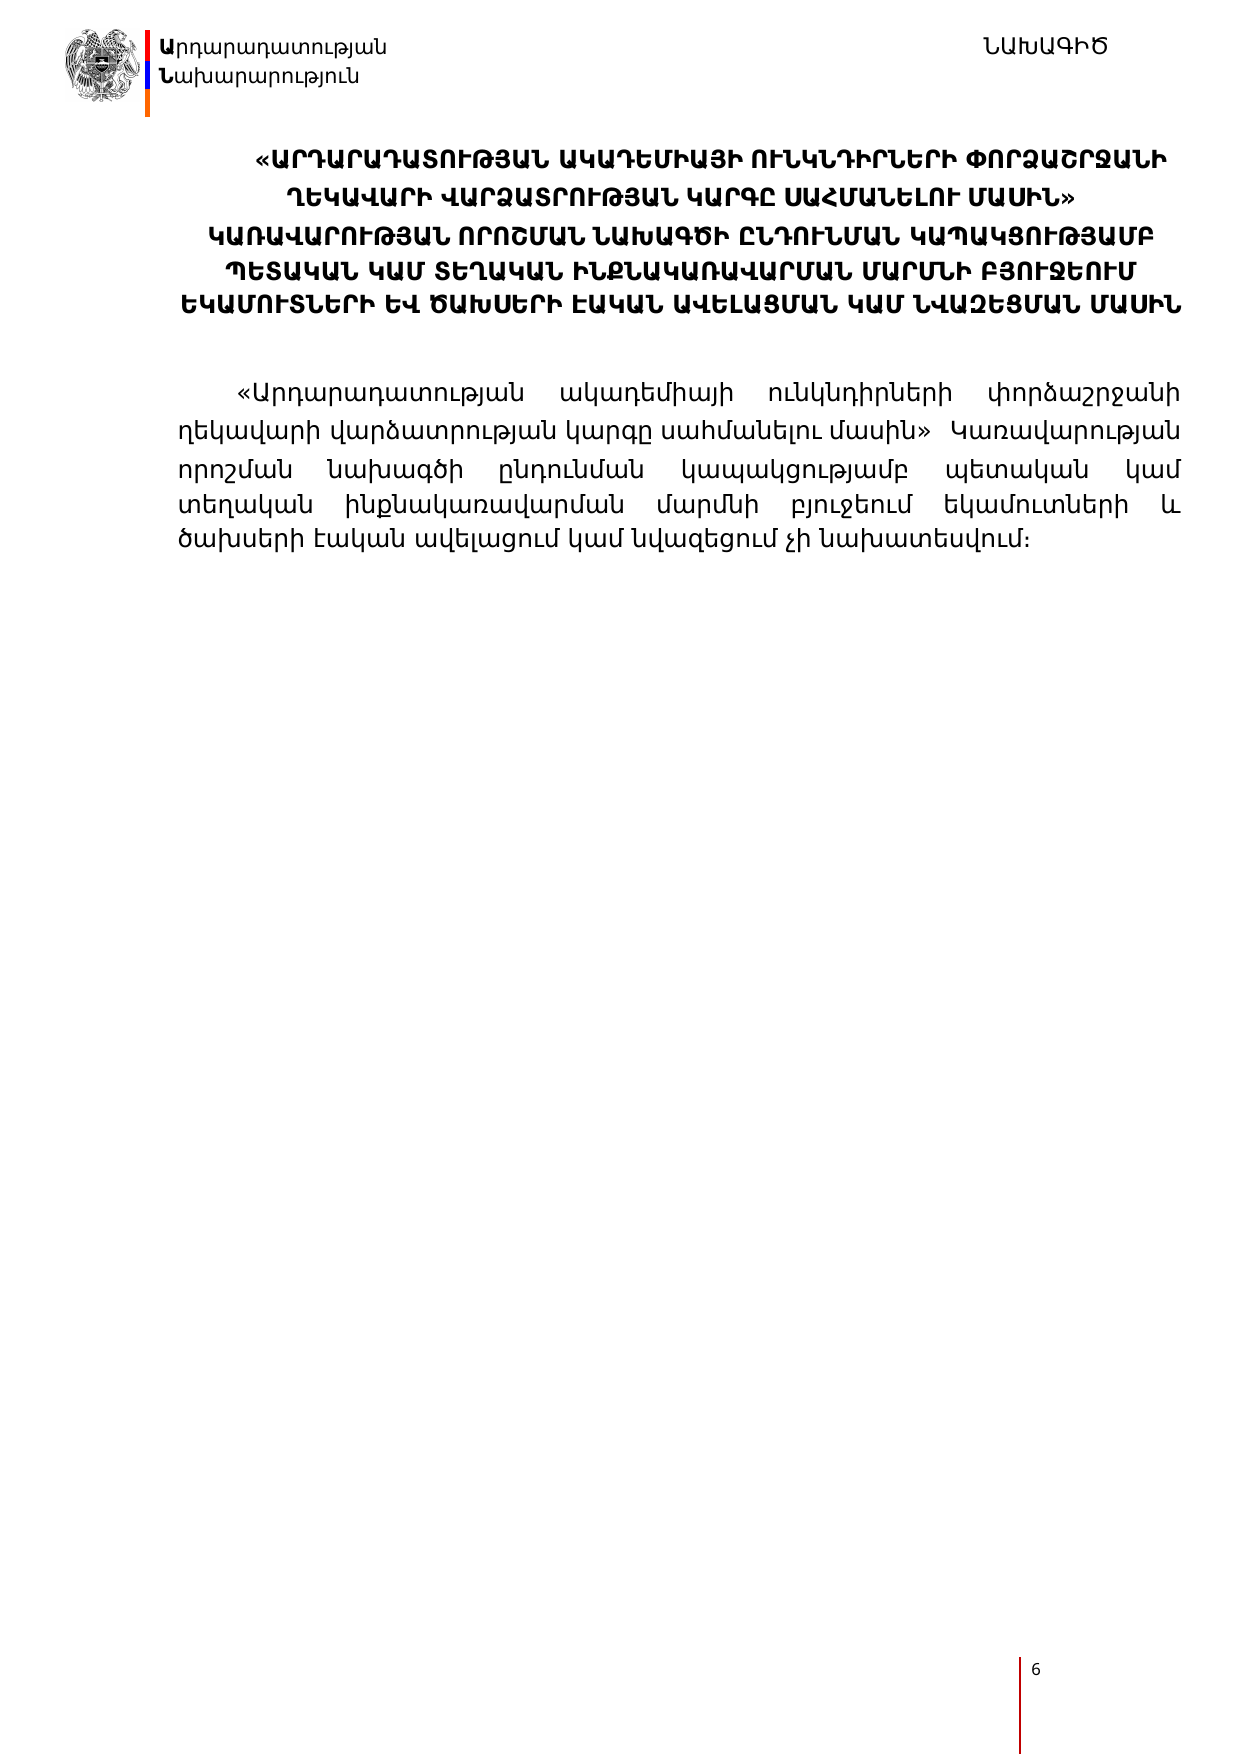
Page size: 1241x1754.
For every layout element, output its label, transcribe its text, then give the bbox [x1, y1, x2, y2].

picture [64, 28, 140, 102]
text «Արդարադատության ակադեմիայի ունկնդիրների փորձաշրջանի ղեկավարի վարձատրության կարգը սահմանելու մասին» Կառավարության որոշման նախագծի ընդունման կապակցությամբ պետական կամ տեղական ինքնակառավարման մարմնի բյուջեում եկամուտների և ծախսերի էական ավելացում կամ նվազեցում չի նախատեսվում։ [177, 379, 1181, 553]
text «ԱՐԴԱՐԱԴԱՏՈՒԹՅԱՆ ԱԿԱԴԵՄԻԱՅԻ ՈՒՆԿՆԴԻՐՆԵՐԻ Փորձաշրջանի ղեկավարի ՎԱՐՁԱՏՐՈՒԹՅԱՆ ԿԱՐԳը սահմանելու մասին» ԿԱՌԱՎԱՐՈՒԹՅԱՆ ՈՐՈՇՄԱՆ ՆԱԽԱԳԾԻ ԸՆԴՈՒՆՄԱՆ ԿԱՊԱԿՑՈՒԹՅԱՄԲ ՊԵՏԱԿԱՆ ԿԱՄ ՏԵՂԱԿԱՆ ԻՆՔՆԱԿԱՌԱՎԱՐՄԱՆ ՄԱՐՄՆԻ ԲՅՈՒՋԵՈՒՄ ԵԿԱՄՈՒՏՆԵՐԻ ԵՎ ԾԱԽՍԵՐԻ ԷԱԿԱՆ ԱՎԵԼԱՑՄԱՆ ԿԱՄ ՆՎԱԶԵՑՄԱՆ ՄԱՍԻՆ [177, 145, 1185, 320]
